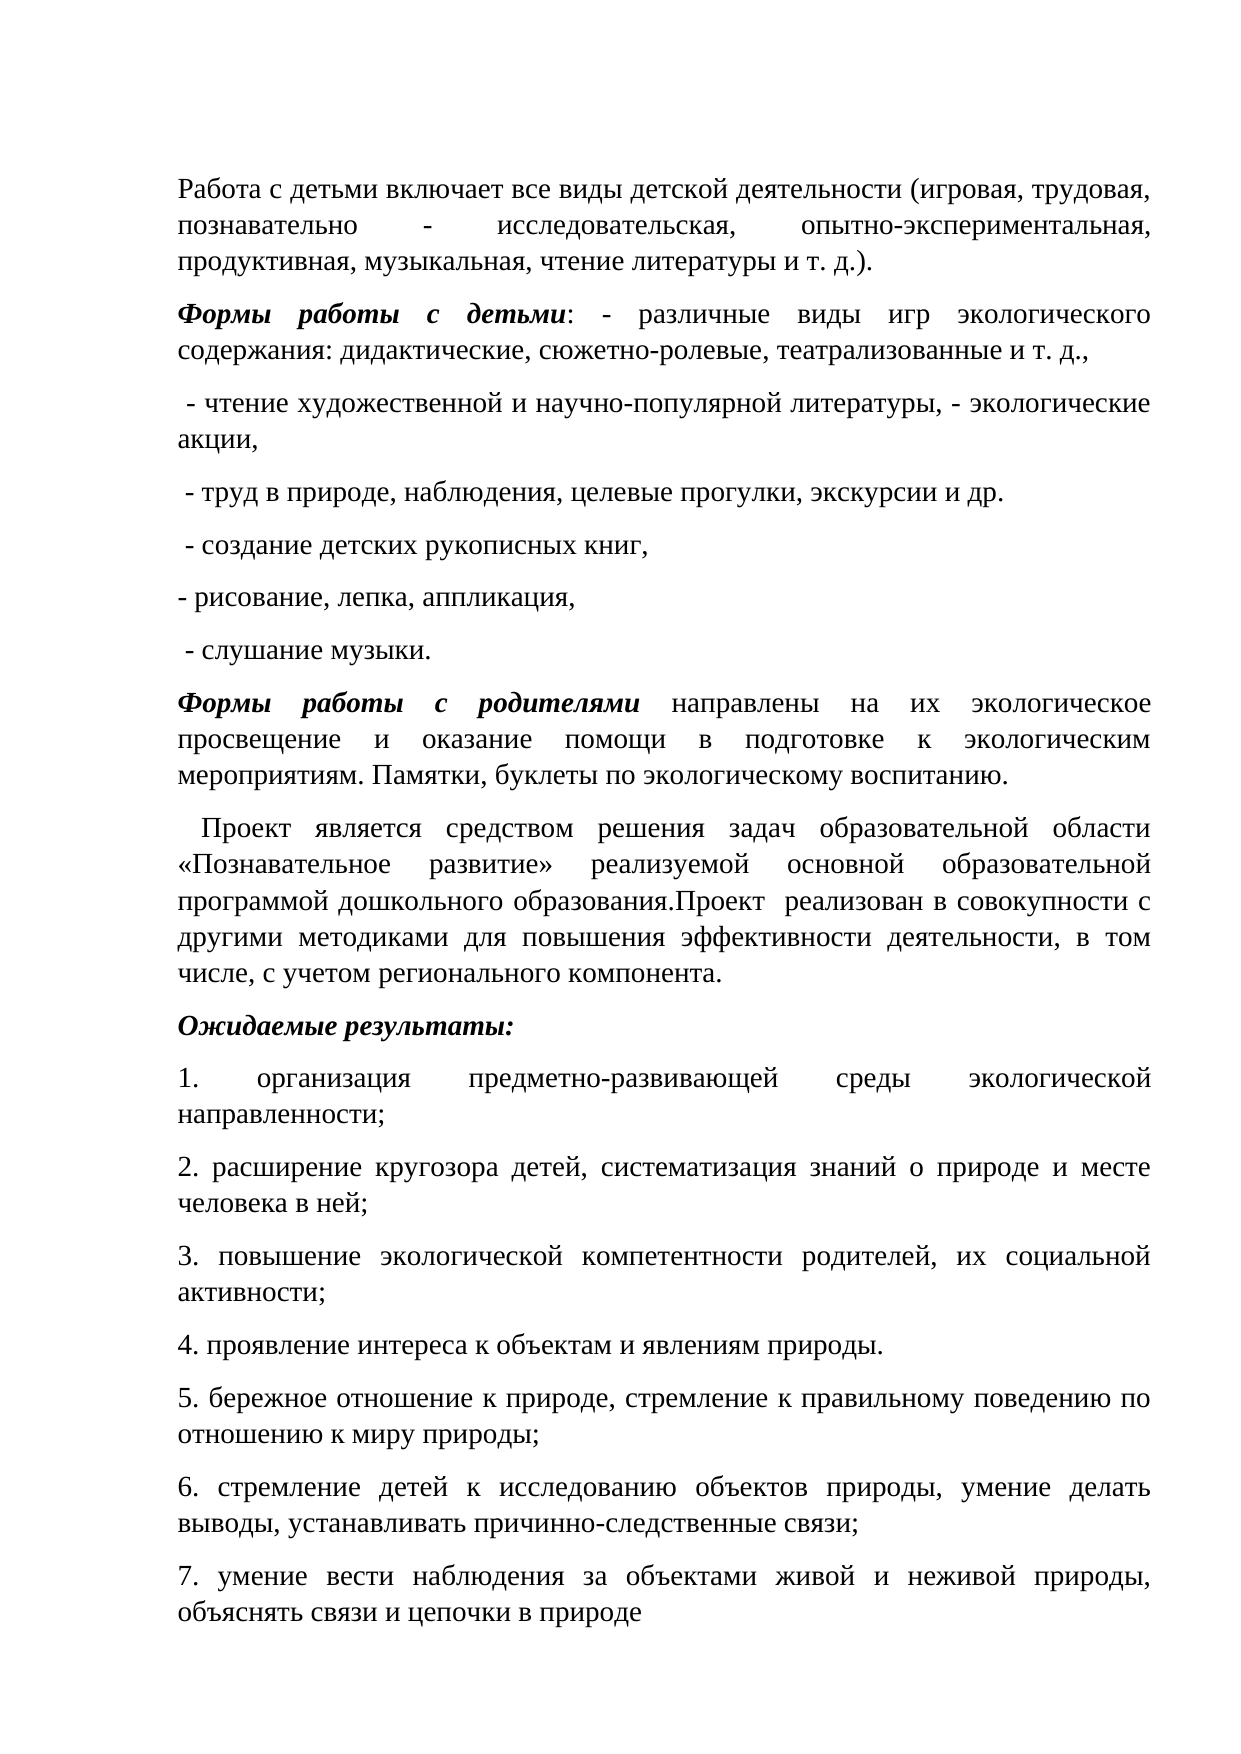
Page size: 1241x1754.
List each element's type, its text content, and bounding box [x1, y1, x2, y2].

text 1. организация предметно-развивающей среды экологической направленности; [177, 1061, 1152, 1130]
text Работа с детьми включает все виды детской деятельности (игровая, трудовая, познавательно - исследовательская, опытно-экспериментальная, продуктивная, музыкальная, чтение литературы и т. д.). [177, 171, 1152, 277]
text 7. умение вести наблюдения за объектами живой и неживой природы, объяснять связи и цепочки в природе [177, 1558, 1152, 1628]
text 3. повышение экологической компетентности родителей, их социальной активности; [177, 1238, 1152, 1308]
text Формы работы с детьми: - различные виды игр экологического содержания: дидактические, сюжетно-ролевые, театрализованные и т. д., [177, 296, 1152, 366]
text - слушание музыки. [177, 632, 1152, 666]
text 2. расширение кругозора детей, систематизация знаний о природе и месте человека в ней; [177, 1149, 1152, 1219]
text - труд в природе, наблюдения, целевые прогулки, экскурсии и др. [177, 474, 1152, 507]
text - чтение художественной и научно-популярной литературы, - экологические акции, [177, 385, 1152, 455]
text Проект является средством решения задач образовательной области «Познавательное развитие» реализуемой основной образовательной программой дошкольного образования.Проект реализован в совокупности с другими методиками для повышения эффективности деятельности, в том числе, с учетом регионального компонента. [177, 810, 1152, 988]
text Ожидаемые результаты: [177, 1008, 1152, 1041]
text Формы работы с родителями направлены на их экологическое просвещение и оказание помощи в подготовке к экологическим мероприятиям. Памятки, буклеты по экологическому воспитанию. [177, 685, 1152, 791]
text - рисование, лепка, аппликация, [177, 579, 1152, 613]
text 5. бережное отношение к природе, стремление к правильному поведению по отношению к миру природы; [177, 1380, 1152, 1450]
text 6. стремление детей к исследованию объектов природы, умение делать выводы, устанавливать причинно-следственные связи; [177, 1469, 1152, 1539]
text - создание детских рукописных книг, [177, 527, 1152, 560]
text 4. проявление интереса к объектам и явлениям природы. [177, 1327, 1152, 1361]
